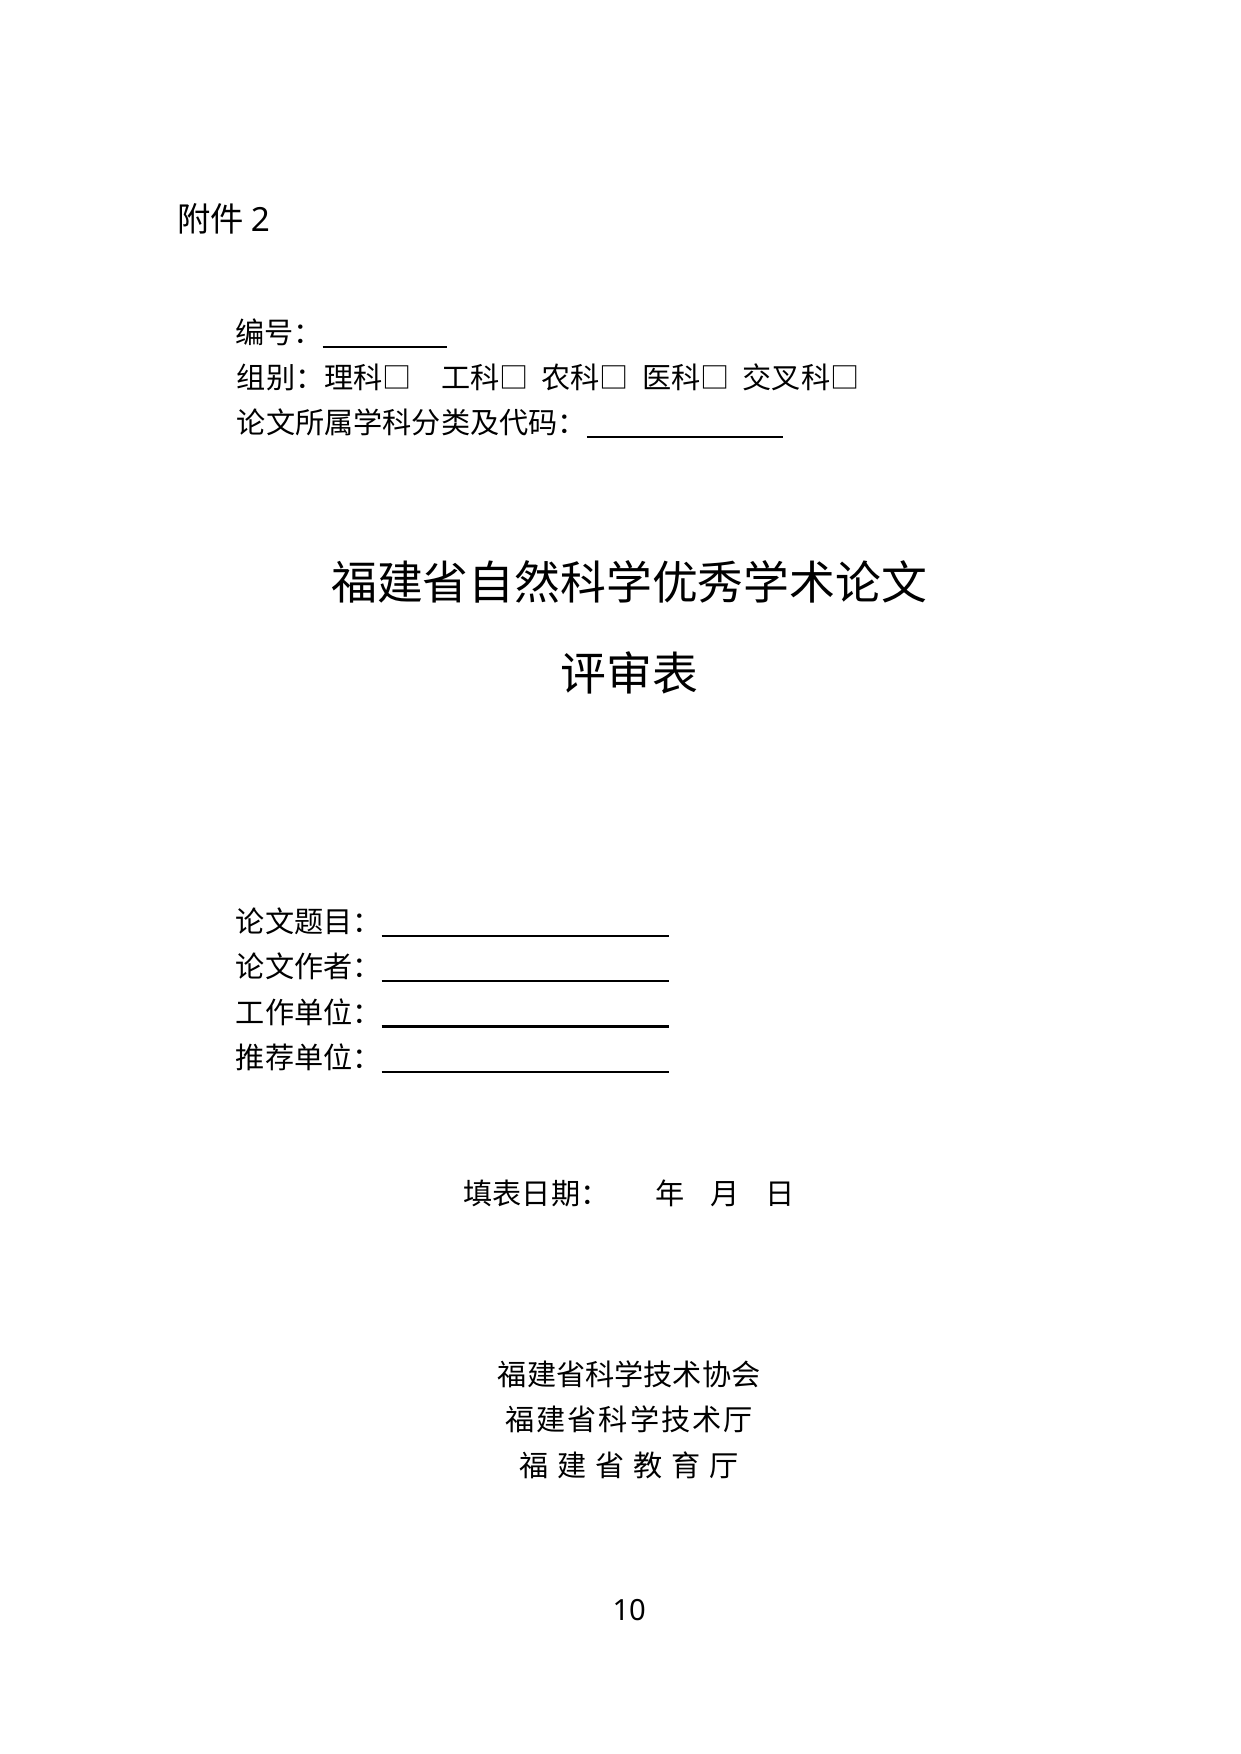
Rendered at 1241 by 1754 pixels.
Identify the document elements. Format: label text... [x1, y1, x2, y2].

text 编号： [177, 308, 1081, 353]
text 论文所属学科分类及代码： [177, 399, 1081, 444]
text 工作单位： [177, 988, 1081, 1033]
text 组别：理科□ 工科□ 农科□ 医科□ 交叉科□ [177, 353, 1081, 399]
text 论文作者： [177, 942, 1081, 988]
text 评审表 [177, 625, 1081, 716]
text 福建省科学技术厅 [177, 1396, 1081, 1441]
text 福建省自然科学优秀学术论文 [177, 534, 1081, 625]
text 福建省教育厅 [177, 1441, 1081, 1486]
text 推荐单位： [177, 1033, 1081, 1078]
text 附件2 [177, 172, 1081, 263]
text 福建省科学技术协会 [177, 1350, 1081, 1396]
text 论文题目： [177, 897, 1081, 942]
text 填表日期： 年 月 日 [177, 1169, 1081, 1214]
